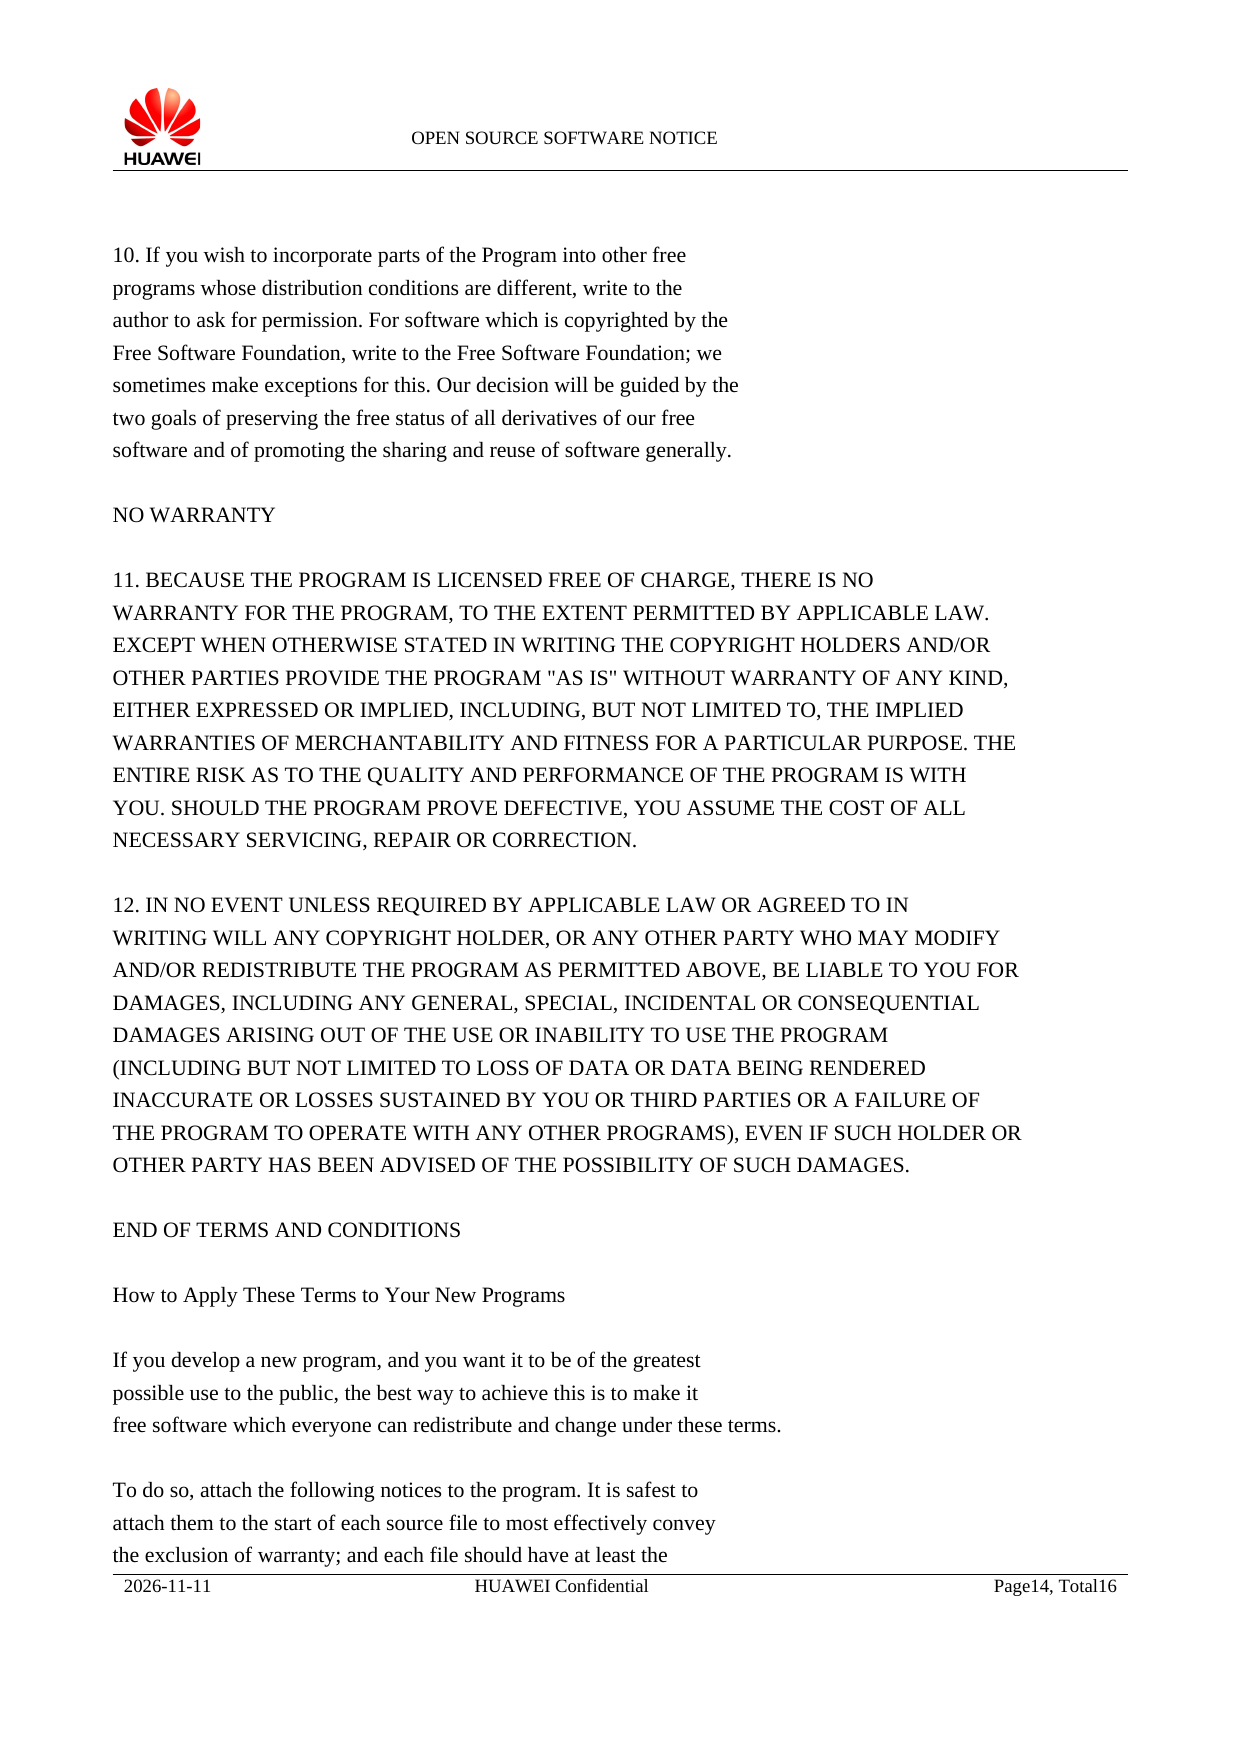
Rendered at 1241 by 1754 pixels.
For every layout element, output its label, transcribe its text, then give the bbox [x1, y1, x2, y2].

picture [124, 88, 201, 165]
